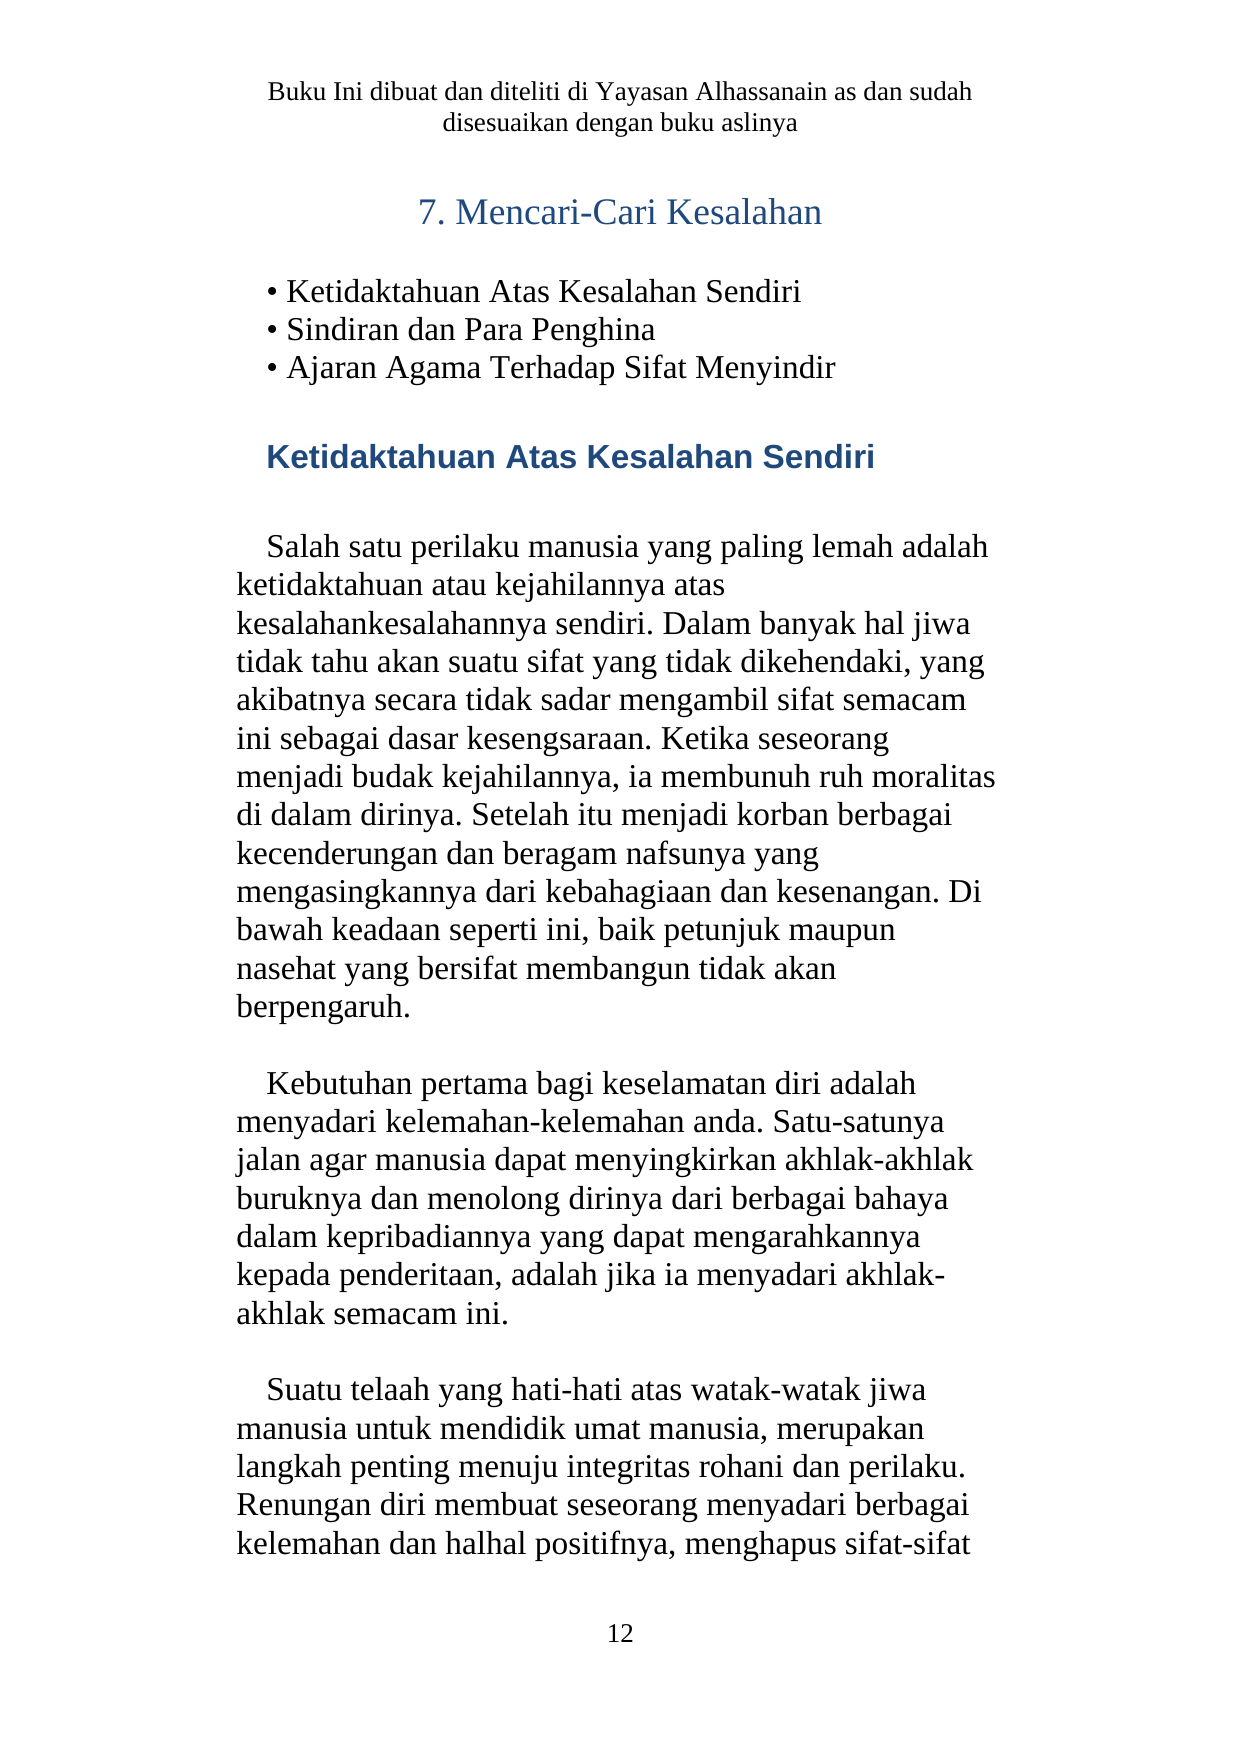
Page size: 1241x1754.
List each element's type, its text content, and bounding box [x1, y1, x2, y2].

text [236, 1369, 1004, 1561]
text • Ajaran Agama Terhadap Sifat Menyindir [236, 348, 1004, 386]
text • Ketidaktahuan Atas Kesalahan Sendiri [236, 271, 1004, 309]
text Salah satu perilaku manusia yang paling lemah adalah ketidaktahuan atau kejahilannya atas kesalahankesalahannya sendiri. Dalam banyak hal jiwa tidak tahu akan suatu sifat yang tidak dikehendaki, yang akibatnya secara tidak sadar mengambil sifat semacam ini sebagai dasar kesengsaraan. Ketika seseorang menjadi budak kejahilannya, ia membunuh ruh moralitas di dalam dirinya. Setelah itu menjadi korban berbagai kecenderungan dan beragam nafsunya yang mengasingkannya dari kebahagiaan dan kesenangan. Di bawah keadaan seperti ini, baik petunjuk maupun nasehat yang bersifat membangun tidak akan berpengaruh. [236, 526, 1004, 1024]
subtitle Ketidaktahuan Atas Kesalahan Sendiri [236, 437, 1004, 475]
text Kebutuhan pertama bagi keselamatan diri adalah menyadari kelemahan-kelemahan anda. Satu-satunya jalan agar manusia dapat menyingkirkan akhlak-akhlak buruknya dan menolong dirinya dari berbagai bahaya dalam kepribadiannya yang dapat mengarahkannya kepada penderitaan, adalah jika ia menyadari akhlak-akhlak semacam ini. [236, 1063, 1004, 1331]
text • Sindiran dan Para Penghina [236, 309, 1004, 348]
subtitle 7. Mencari-Cari Kesalahan [236, 190, 1004, 233]
